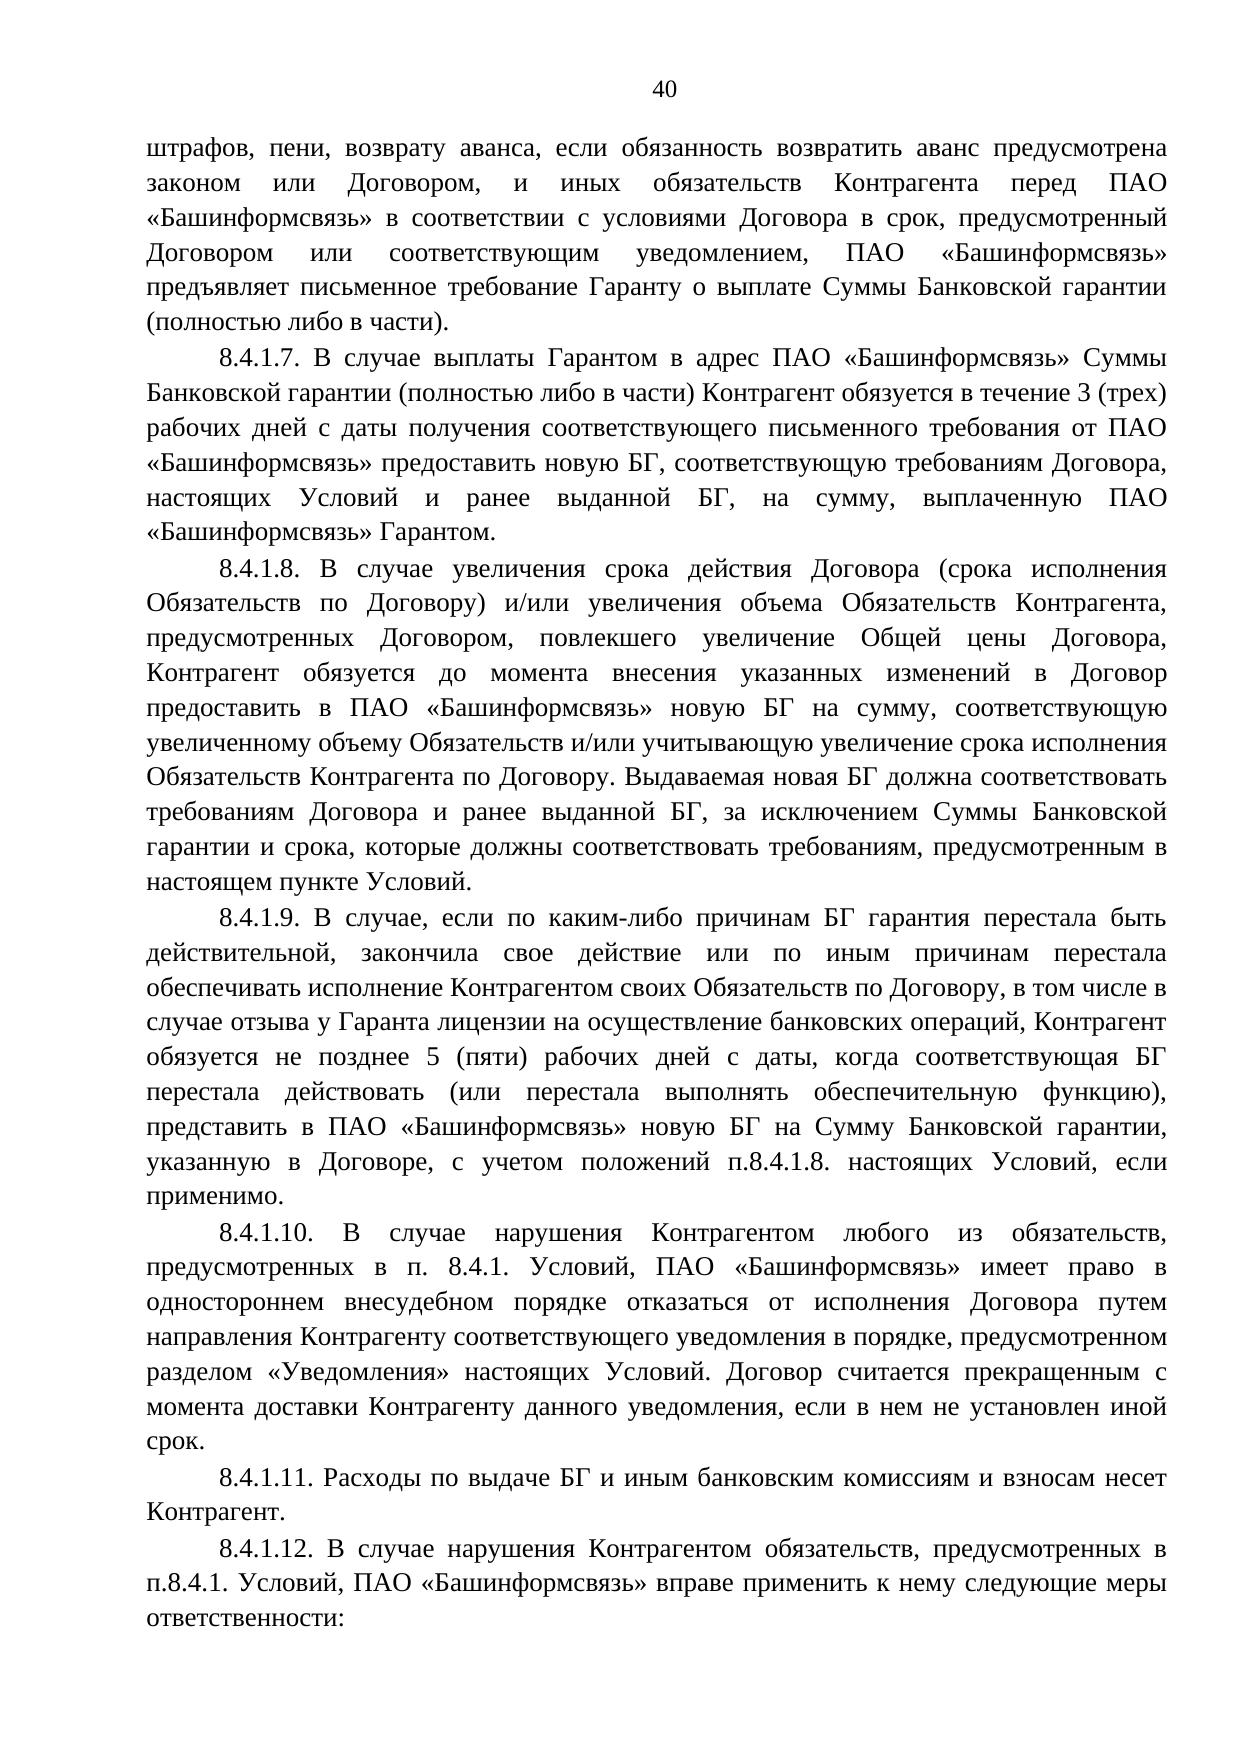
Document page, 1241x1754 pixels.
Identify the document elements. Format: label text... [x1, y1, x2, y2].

text 8.4.1.7. В случае выплаты Гарантом в адрес ПАО «Башинформсвязь» Суммы Банковской гарантии (полностью либо в части) Контрагент обязуется в течение 3 (трех) рабочих дней с даты получения соответствующего письменного требования от ПАО «Башинформсвязь» предоставить новую БГ, соответствующую требованиям Договора, настоящих Условий и ранее выданной БГ, на сумму, выплаченную ПАО «Башинформсвязь» Гарантом. [146, 342, 1168, 547]
text 8.4.1.10. В случае нарушения Контрагентом любого из обязательств, предусмотренных в п. 8.4.1. Условий, ПАО «Башинформсвязь» имеет право в одностороннем внесудебном порядке отказаться от исполнения Договора путем направления Контрагенту соответствующего уведомления в порядке, предусмотренном разделом «Уведомления» настоящих Условий. Договор считается прекращенным с момента доставки Контрагенту данного уведомления, если в нем не установлен иной срок. [146, 1216, 1168, 1456]
text 8.4.1.12. В случае нарушения Контрагентом обязательств, предусмотренных в п.8.4.1. Условий, ПАО «Башинформсвязь» вправе применить к нему следующие меры ответственности: [146, 1532, 1168, 1632]
text 8.4.1.9. В случае, если по каким-либо причинам БГ гарантия перестала быть действительной, закончила свое действие или по иным причинам перестала обеспечивать исполнение Контрагентом своих Обязательств по Договору, в том числе в случае отзыва у Гаранта лицензии на осуществление банковских операций, Контрагент обязуется не позднее 5 (пяти) рабочих дней с даты, когда соответствующая БГ перестала действовать (или перестала выполнять обеспечительную функцию), представить в ПАО «Башинформсвязь» новую БГ на Сумму Банковской гарантии, указанную в Договоре, с учетом положений п.8.4.1.8. настоящих Условий, если применимо. [146, 901, 1168, 1211]
text 8.4.1.11. Расходы по выдаче БГ и иным банковским комиссиям и взносам несет Контрагент. [146, 1461, 1168, 1527]
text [146, 131, 1168, 336]
text 8.4.1.8. В случае увеличения срока действия Договора (срока исполнения Обязательств по Договору) и/или увеличения объема Обязательств Контрагента, предусмотренных Договором, повлекшего увеличение Общей цены Договора, Контрагент обязуется до момента внесения указанных изменений в Договор предоставить в ПАО «Башинформсвязь» новую БГ на сумму, соответствующую увеличенному объему Обязательств и/или учитывающую увеличение срока исполнения Обязательств Контрагента по Договору. Выдаваемая новая БГ должна соответствовать требованиям Договора и ранее выданной БГ, за исключением Суммы Банковской гарантии и срока, которые должны соответствовать требованиям, предусмотренным в настоящем пункте Условий. [146, 552, 1168, 896]
